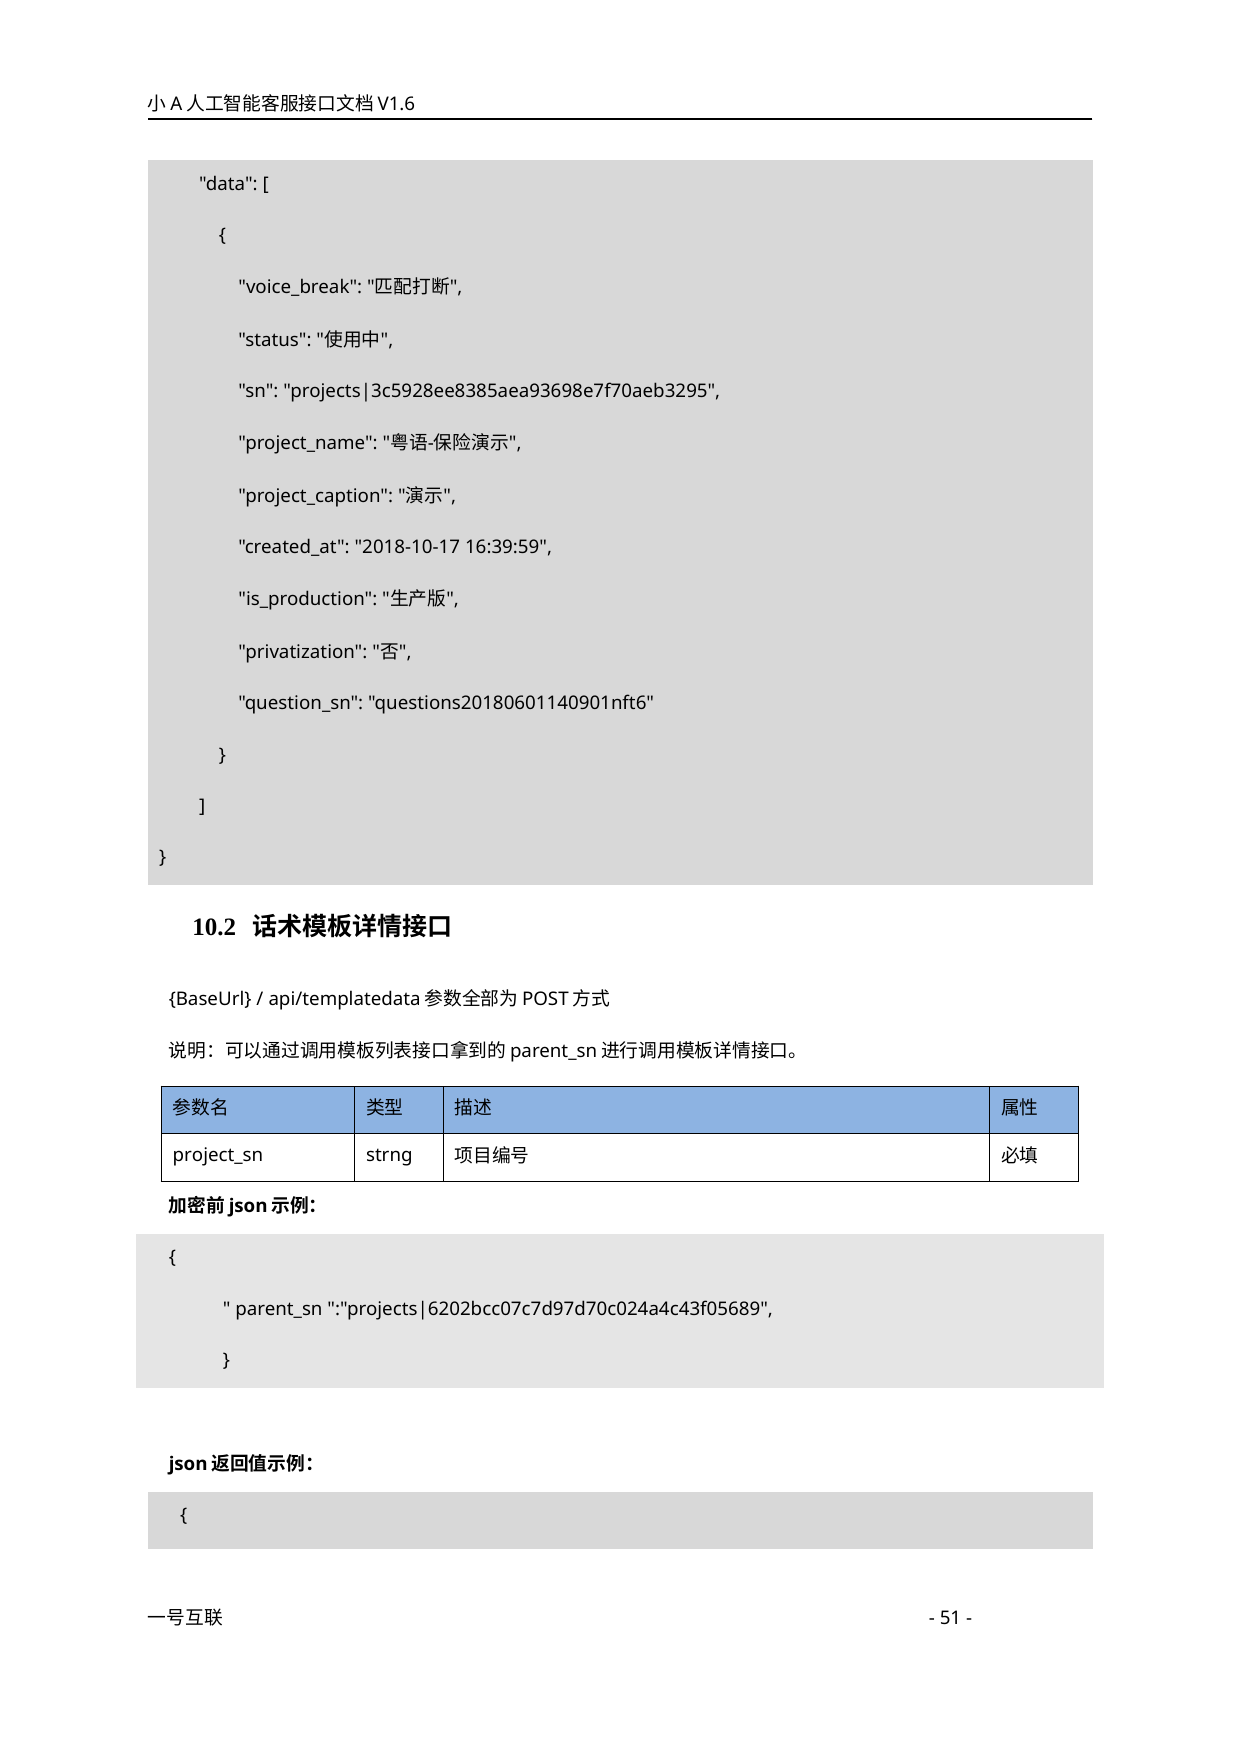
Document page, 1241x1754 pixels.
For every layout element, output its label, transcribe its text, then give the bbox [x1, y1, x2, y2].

text {BaseUrl} / api/templatedata参数全部为POST方式 [148, 981, 1092, 1013]
table_header 类型 [355, 1087, 443, 1133]
table_cell project_sn [162, 1134, 354, 1181]
table_cell strng [355, 1134, 443, 1181]
table_header 参数名 [162, 1087, 354, 1133]
subtitle 话术模板详情接口 [192, 892, 1092, 957]
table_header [148, 160, 1093, 885]
table_header { " parent_sn ":"projects|6202bcc07c7d97d70c024a4c43f05689", } [136, 1234, 1104, 1388]
table_header 属性 [990, 1087, 1078, 1133]
table_cell 必填 [990, 1134, 1078, 1181]
text 说明：可以通过调用模板列表接口拿到的parent_sn进行调用模板详情接口。 [148, 1033, 1092, 1066]
table_cell 项目编号 [444, 1134, 989, 1181]
text 加密前json示例： [148, 1188, 1092, 1221]
text json返回值示例： [148, 1446, 1092, 1478]
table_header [148, 1492, 1093, 1549]
table_header 描述 [444, 1087, 989, 1133]
